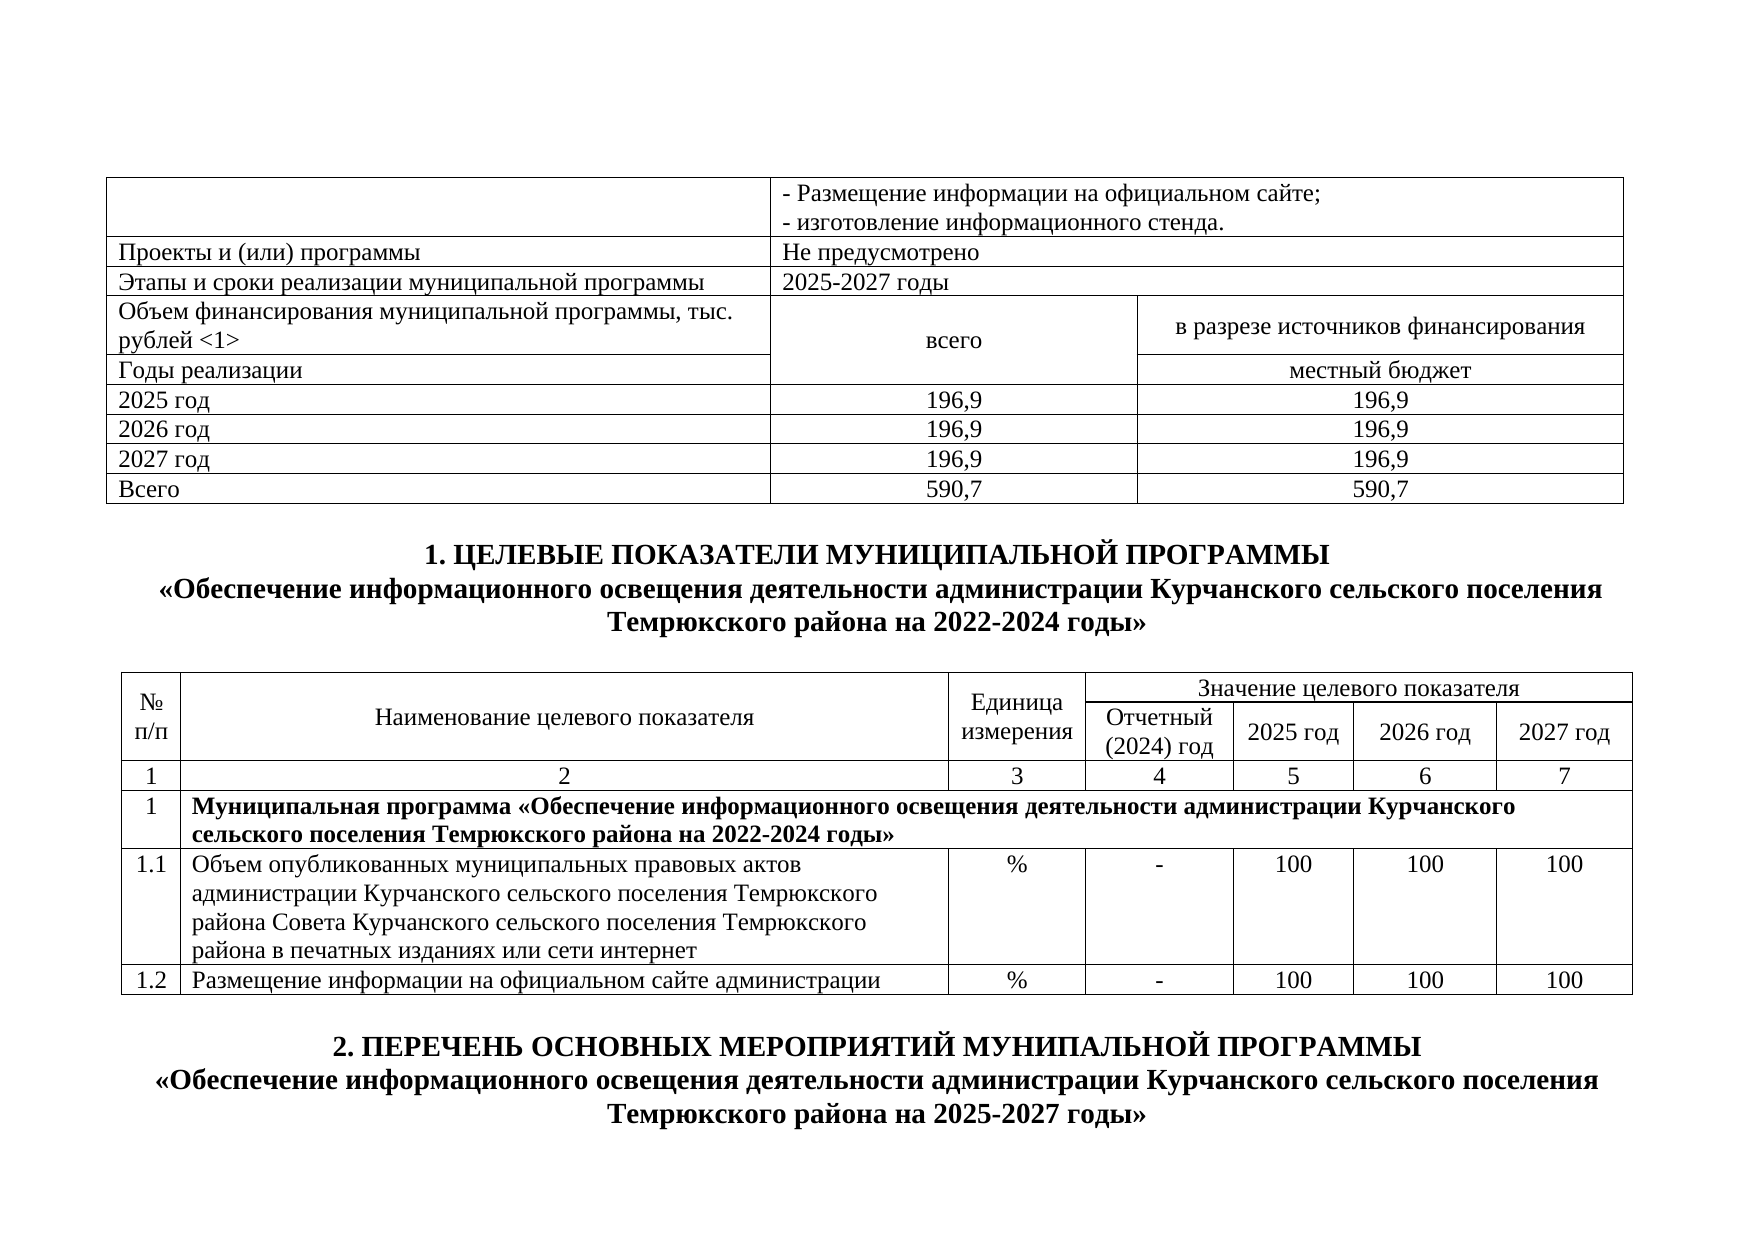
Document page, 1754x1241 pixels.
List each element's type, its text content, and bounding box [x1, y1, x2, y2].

table_cell - [1086, 965, 1233, 994]
table_cell 196,9 [771, 385, 1137, 413]
table_cell 590,7 [771, 474, 1137, 503]
table_cell 100 [1234, 849, 1353, 964]
table_cell всего [771, 296, 1137, 384]
table_header № п/п [122, 673, 180, 760]
text Темрюкского района на 2025-2027 годы» [118, 1096, 1636, 1129]
table_cell в разрезе источников финансирования [1138, 296, 1623, 354]
text 2. ПЕРЕЧЕНЬ ОСНОВНЫХ МЕРОПРИЯТИЙ МУНИПАЛЬНОЙ ПРОГРАММЫ [118, 1029, 1636, 1062]
table_cell 2027 год [107, 444, 770, 473]
table_cell Проекты и (или) программы [107, 237, 770, 266]
table_cell 3 [949, 761, 1085, 790]
table_cell 196,9 [1138, 415, 1623, 443]
table_cell 2025-2027 годы [771, 267, 1623, 295]
table_cell 196,9 [771, 444, 1137, 473]
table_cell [107, 178, 770, 236]
table_cell - [1086, 849, 1233, 964]
table_cell 2026 год [107, 415, 770, 443]
table_cell 1.2 [122, 965, 180, 994]
table_header Единица измерения [949, 673, 1085, 760]
table_cell Всего [107, 474, 770, 503]
table_header Значение целевого показателя [1086, 673, 1632, 701]
table_cell 5 [1234, 761, 1353, 790]
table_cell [771, 178, 1623, 236]
text «Обеспечение информационного освещения деятельности администрации Курчанского сельского поселения [118, 571, 1636, 604]
table_header Наименование целевого показателя [181, 673, 948, 760]
table_cell Не предусмотрено [771, 237, 1623, 266]
table_cell 2 [181, 761, 948, 790]
table_cell 1 [122, 791, 180, 848]
table_cell Объем опубликованных муниципальных правовых актов администрации Курчанского сельского поселения Темрюкского района Совета Курчанского сельского поселения Темрюкского района в печатных изданиях или сети интернет [181, 849, 948, 964]
table_cell % [949, 849, 1085, 964]
table_cell 100 [1234, 965, 1353, 994]
table_cell 100 [1354, 965, 1496, 994]
table_cell 100 [1497, 849, 1632, 964]
table_cell 2027 год [1497, 703, 1632, 760]
table_cell Размещение информации на официальном сайте администрации [181, 965, 948, 994]
table_cell Отчетный (2024) год [1086, 703, 1233, 760]
table_cell Муниципальная программа «Обеспечение информационного освещения деятельности администрации Курчанского сельского поселения Темрюкского района на 2022-2024 годы» [181, 791, 1632, 848]
table_cell 7 [1497, 761, 1632, 790]
table_cell 2025 год [1234, 703, 1353, 760]
text Темрюкского района на 2022-2024 годы» [118, 604, 1636, 638]
table_cell 590,7 [1138, 474, 1623, 503]
table_cell 4 [1086, 761, 1233, 790]
table_cell местный бюджет [1138, 355, 1623, 384]
text «Обеспечение информационного освещения деятельности администрации Курчанского сельского поселения [118, 1062, 1636, 1096]
table_cell 196,9 [1138, 385, 1623, 413]
table_cell 6 [1354, 761, 1496, 790]
table_cell 196,9 [1138, 444, 1623, 473]
table_cell Этапы и сроки реализации муниципальной программы [107, 267, 770, 295]
text 1. ЦЕЛЕВЫЕ ПОКАЗАТЕЛИ МУНИЦИПАЛЬНОЙ ПРОГРАММЫ [118, 537, 1636, 571]
table_cell 1.1 [122, 849, 180, 964]
table_cell Объем финансирования муниципальной программы, тыс. рублей <1> [107, 296, 770, 354]
table_cell 100 [1497, 965, 1632, 994]
table_cell 1 [122, 761, 180, 790]
table_cell Годы реализации [107, 355, 770, 384]
table_cell 196,9 [771, 415, 1137, 443]
table_cell % [949, 965, 1085, 994]
table_cell 2025 год [107, 385, 770, 413]
table_cell 2026 год [1354, 703, 1496, 760]
table_cell 100 [1354, 849, 1496, 964]
